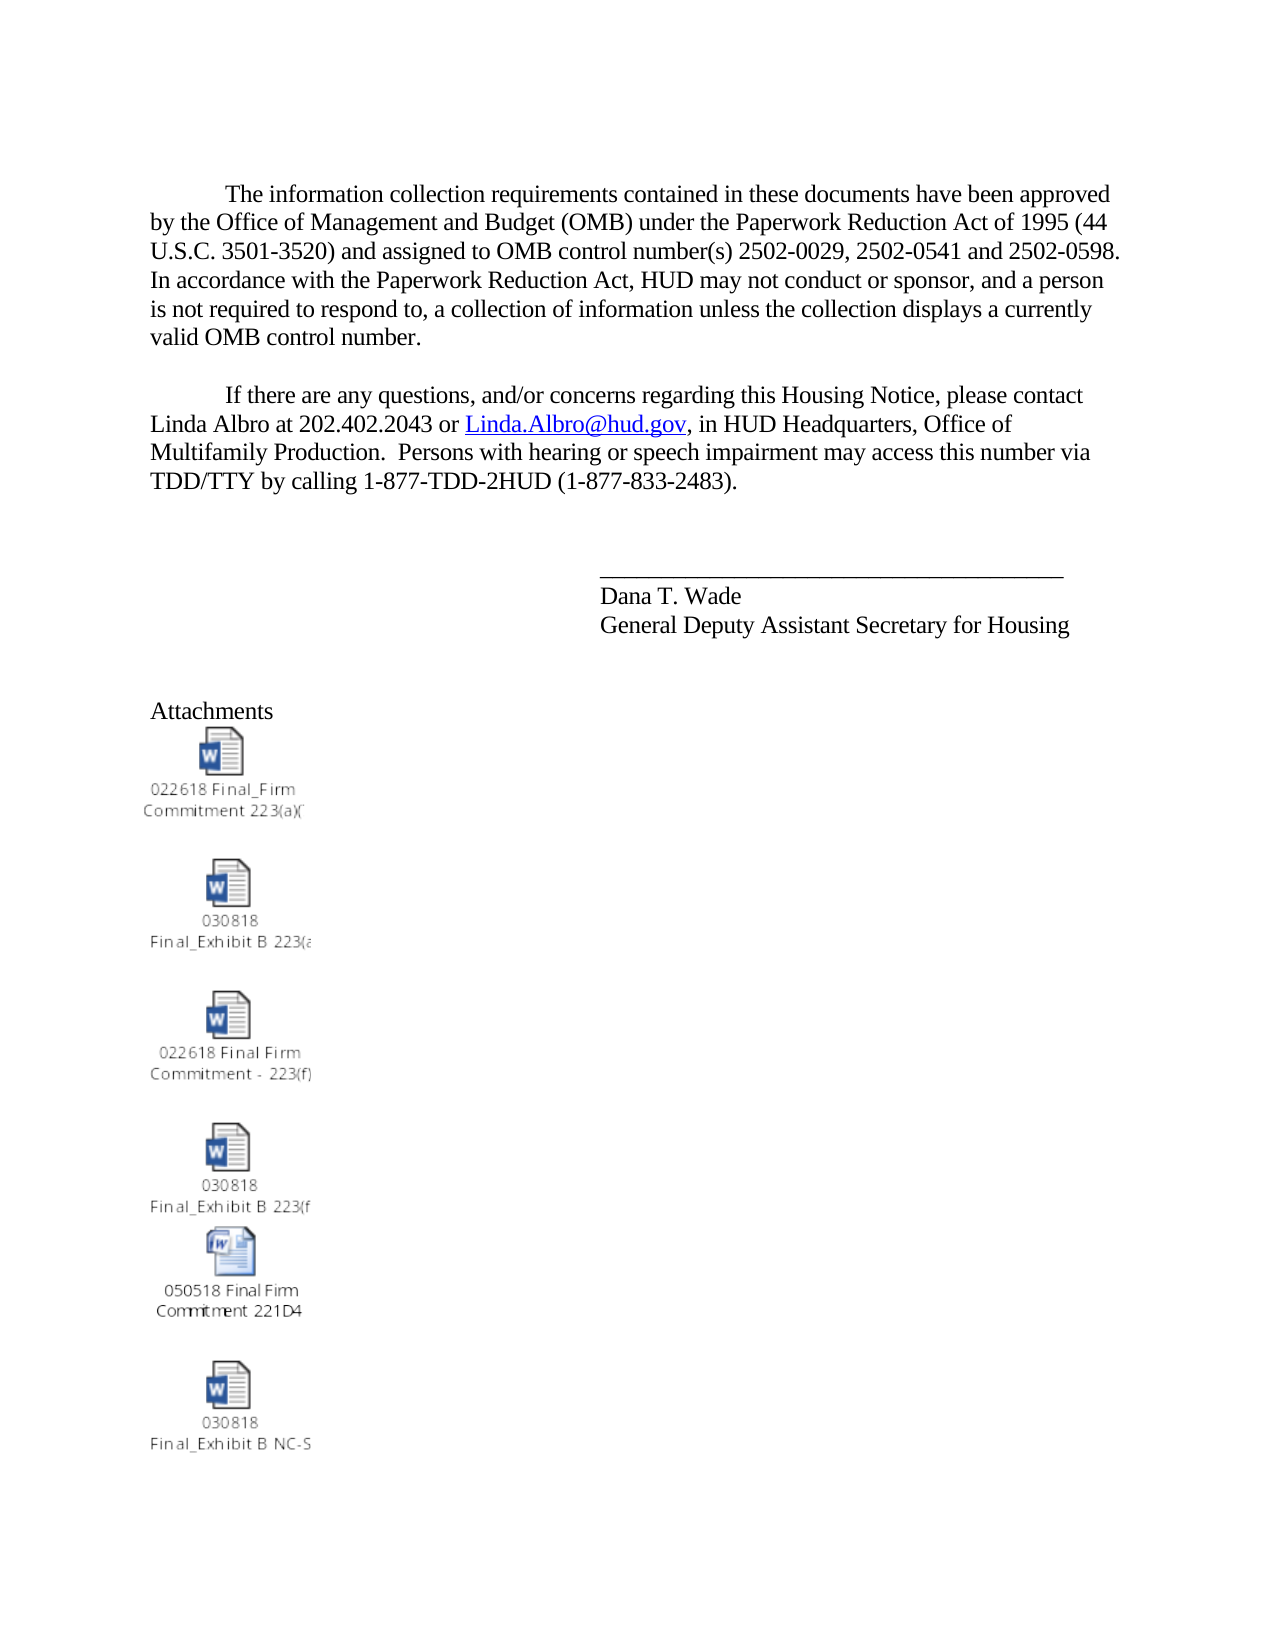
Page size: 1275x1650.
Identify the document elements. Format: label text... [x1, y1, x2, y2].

text Dana T. Wade [525, 581, 1125, 610]
text General Deputy Assistant Secretary for Housing [525, 610, 1125, 639]
text ______________________________________ [150, 552, 1125, 581]
text Attachments [150, 696, 1125, 725]
text The information collection requirements contained in these documents have been approved by the Office of Management and Budget (OMB) under the Paperwork Reduction Act of 1995 (44 U.S.C. 3501-3520) and assigned to OMB control number(s) 2502-0029, 2502-0541 and 2502-0598. In accordance with the Paperwork Reduction Act, HUD may not conduct or sponsor, and a person is not required to respond to, a collection of information unless the collection displays a currently valid OMB control number. [150, 179, 1125, 351]
text If there are any questions, and/or concerns regarding this Housing Notice, please contact Linda Albro at 202.402.2043 or Linda.Albro@hud.gov, in HUD Headquarters, Office of Multifamily Production. Persons with hearing or speech impairment may access this number via TDD/TTY by calling 1-877-TDD-2HUD (1-877-833-2483). [150, 380, 1125, 495]
